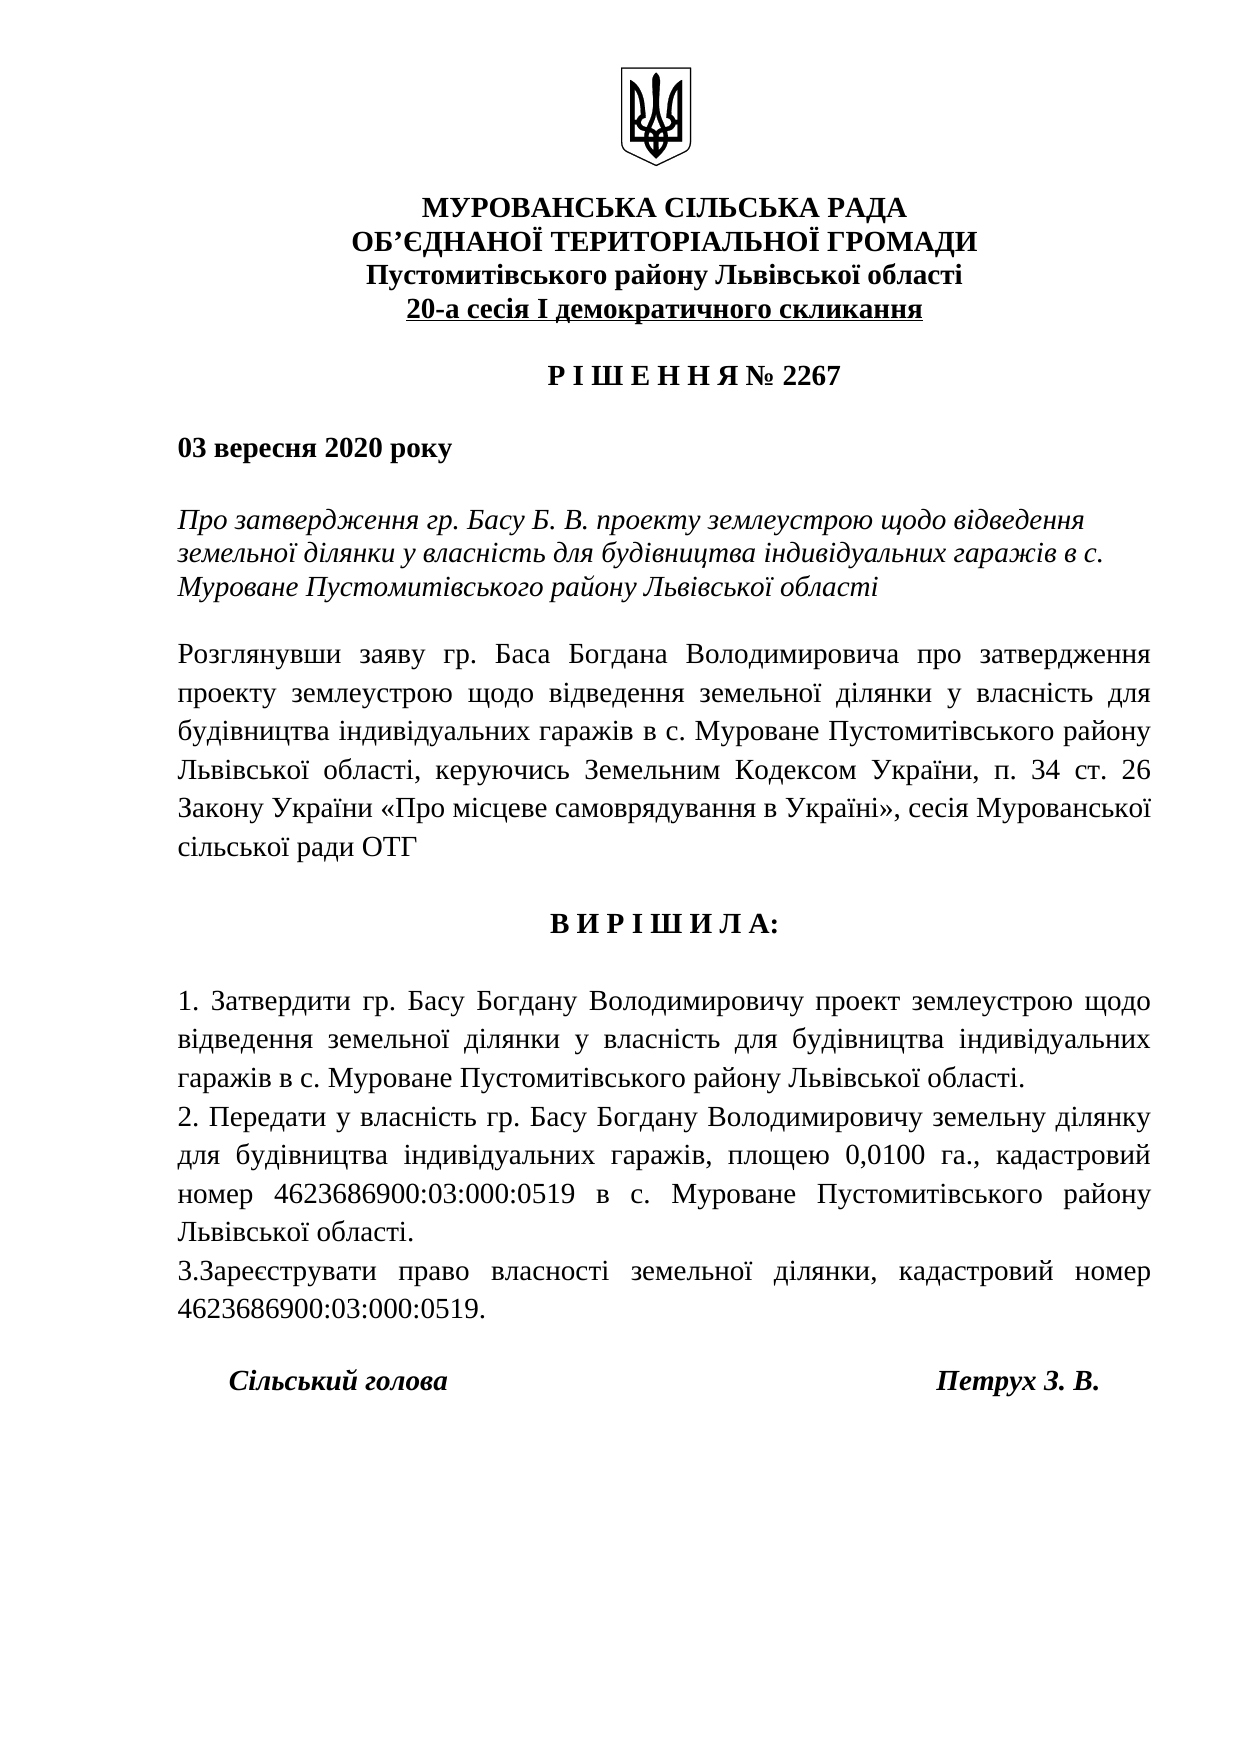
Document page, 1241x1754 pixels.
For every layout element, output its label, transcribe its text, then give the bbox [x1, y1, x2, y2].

text Про затвердження гр. Басу Б. В. проекту землеустрою щодо відведення земельної ділянки у власність для будівництва індивідуальних гаражів в с. Муроване Пустомитівського району Львівської області [177, 502, 1152, 603]
text 2. Передати у власність гр. Басу Богдану Володимировичу земельну ділянку для будівництва індивідуальних гаражів, площею 0,0100 га., кадастровий номер 4623686900:03:000:0519 в с. Муроване Пустомитівського району Львівської області. [177, 1099, 1152, 1248]
text Сільський голова Петрух З. В. [177, 1363, 1152, 1397]
text Пустомитівського району Львівської області [177, 257, 1152, 291]
text Розглянувши заяву гр. Баса Богдана Володимировича про затвердження проекту землеустрою щодо відведення земельної ділянки у власність для будівництва індивідуальних гаражів в с. Муроване Пустомитівського району Львівської області, керуючись Земельним Кодексом України, п. 34 ст. 26 Закону України «Про місцеве самоврядування в Україні», сесія Мурованської сільської ради ОТГ [177, 636, 1152, 862]
text МУРОВАНСЬКА СІЛЬСЬКА РАДА [177, 190, 1152, 224]
text 20-а сесія І демократичного скликання [177, 291, 1152, 324]
text Р І Ш Е Н Н Я № 2267 [177, 358, 1211, 391]
text В И Р І Ш И Л А: [177, 906, 1152, 939]
text ОБ’ЄДНАНОЇ ТЕРИТОРІАЛЬНОЇ ГРОМАДИ [177, 224, 1152, 257]
text 3.Зареєструвати право власності земельної ділянки, кадастровий номер 4623686900:03:000:0519. [177, 1253, 1152, 1325]
text 1. Затвердити гр. Басу Богдану Володимировичу проект землеустрою щодо відведення земельної ділянки у власність для будівництва індивідуальних гаражів в с. Муроване Пустомитівського району Львівської області. [177, 983, 1152, 1094]
text 03 вересня 2020 року [177, 430, 1152, 463]
